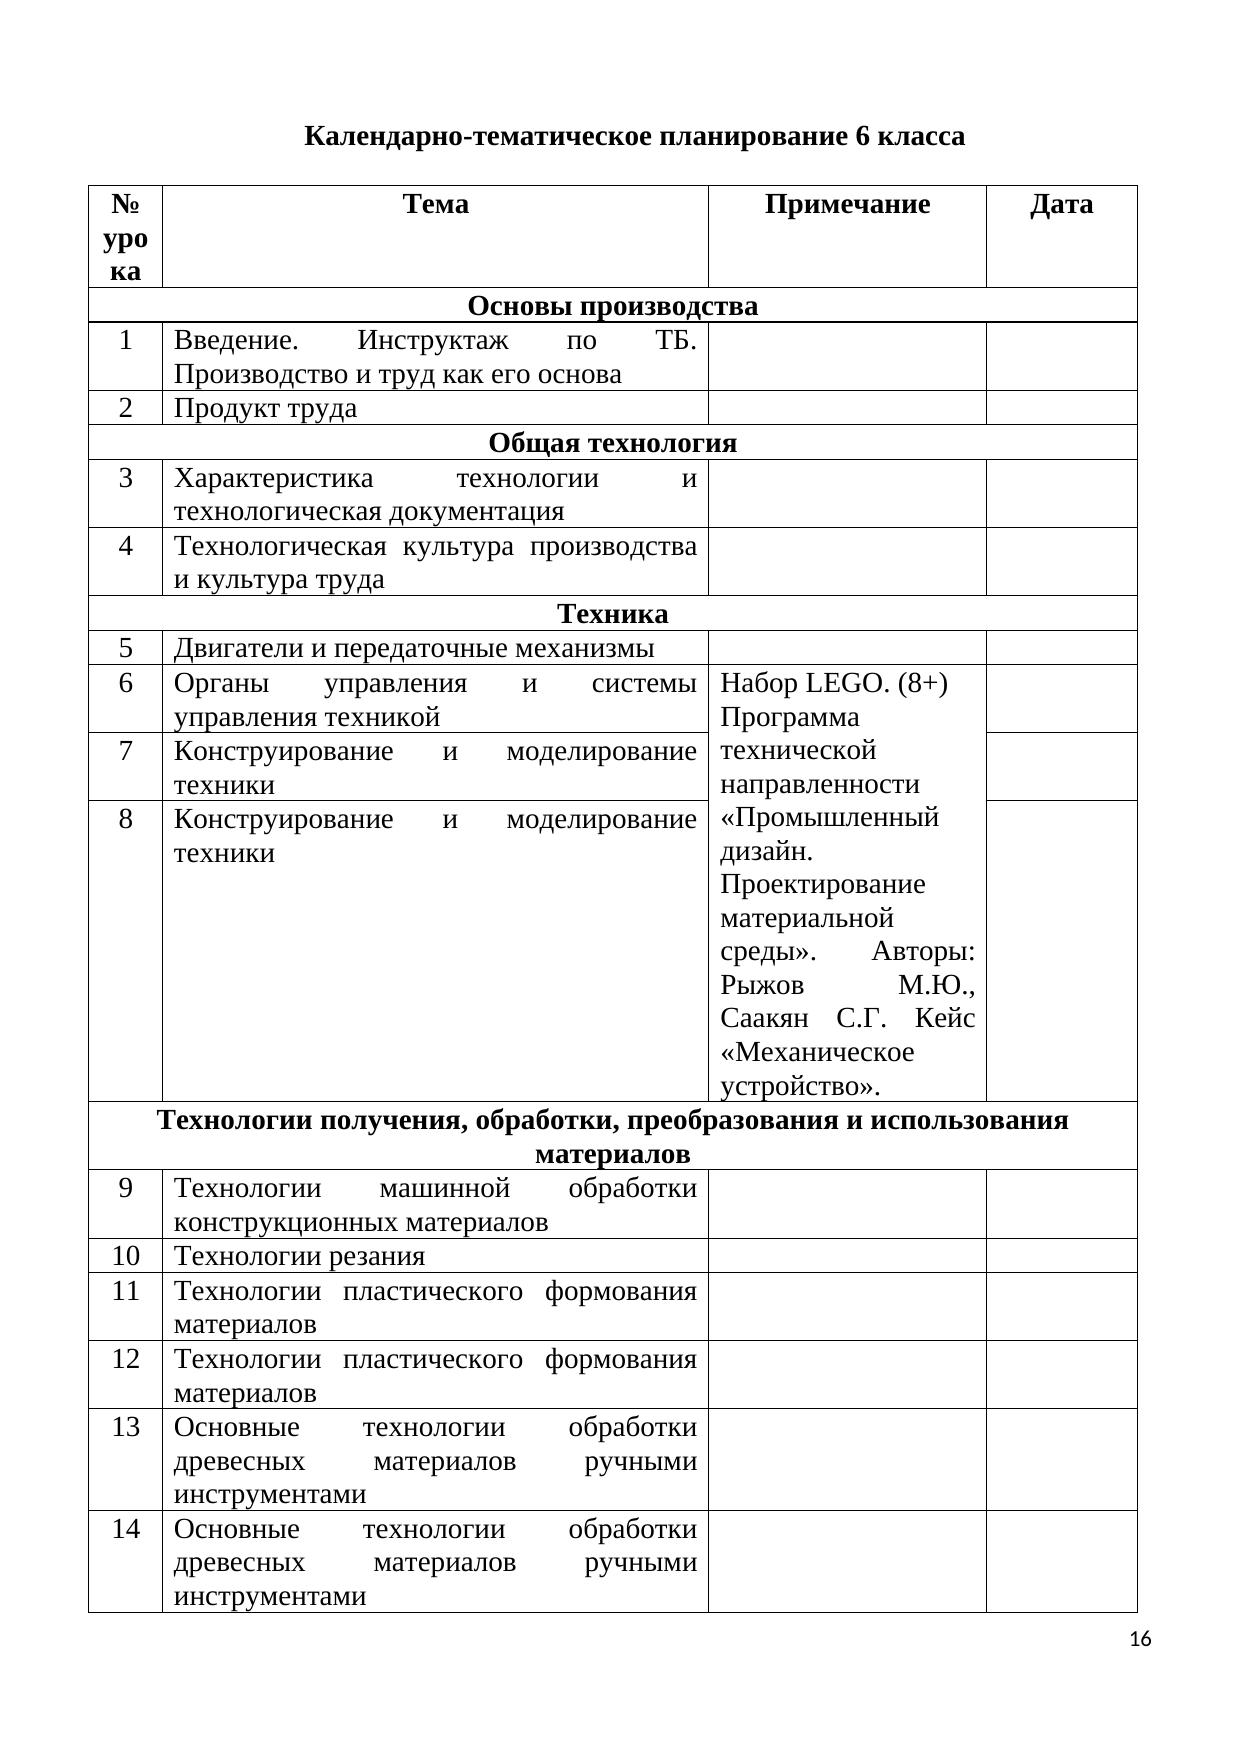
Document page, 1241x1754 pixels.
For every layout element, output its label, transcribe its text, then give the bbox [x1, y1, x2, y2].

table_cell Технологии пластического формования материалов [163, 1273, 708, 1340]
table_cell [987, 1170, 1137, 1237]
table_cell [987, 1511, 1137, 1612]
table_cell [987, 733, 1137, 800]
table_header Дата [987, 186, 1137, 287]
table_cell [709, 460, 986, 527]
table_header Тема [163, 186, 708, 287]
table_cell Общая технология [89, 425, 1137, 459]
table_cell 7 [89, 733, 162, 800]
table_cell Основные технологии обработки древесных материалов ручными инструментами [163, 1511, 708, 1612]
table_cell [709, 528, 986, 595]
table_cell [987, 801, 1137, 1101]
table_cell 5 [89, 631, 162, 664]
table_cell [987, 631, 1137, 664]
table_cell Конструирование и моделирование техники [163, 733, 708, 800]
table_cell Основы производства [89, 288, 1137, 321]
table_cell [709, 631, 986, 664]
table_cell [987, 1409, 1137, 1510]
table_cell 10 [89, 1239, 162, 1272]
table_cell 9 [89, 1170, 162, 1237]
table_cell [987, 460, 1137, 527]
table_cell Двигатели и передаточные механизмы [163, 631, 708, 664]
table_cell 6 [89, 665, 162, 732]
table_cell Введение. Инструктаж по ТБ. Производство и труд как его основа [163, 323, 708, 389]
table_header Примечание [709, 186, 986, 287]
table_cell [987, 665, 1137, 732]
table_cell Технологии резания [163, 1239, 708, 1272]
table_cell [709, 1341, 986, 1408]
table_cell [709, 323, 986, 389]
table_cell 14 [89, 1511, 162, 1612]
table_cell [709, 1170, 986, 1237]
table_cell 13 [89, 1409, 162, 1510]
table_cell Технологическая культура производства и культура труда [163, 528, 708, 595]
table_cell [709, 1239, 986, 1272]
table_cell 12 [89, 1341, 162, 1408]
table_cell 2 [89, 391, 162, 424]
table_cell [987, 391, 1137, 424]
table_cell Техника [89, 596, 1137, 629]
table_cell [987, 1239, 1137, 1272]
table_cell [987, 1273, 1137, 1340]
table_cell Конструирование и моделирование техники [163, 801, 708, 1101]
table_cell [987, 1341, 1137, 1408]
table_cell Технологии машинной обработки конструкционных материалов [163, 1170, 708, 1237]
table_cell Технологии пластического формования материалов [163, 1341, 708, 1408]
table_cell 1 [89, 323, 162, 389]
table_cell Набор LEGO. (8+) Программа технической направленности «Промышленный дизайн. Проектирование материальной среды». Авторы: Рыжов М.Ю., Саакян С.Г. Кейс «Механическое устройство». [709, 665, 986, 1101]
table_cell 3 [89, 460, 162, 527]
table_cell [987, 528, 1137, 595]
table_header № урока [89, 186, 162, 287]
table_cell Продукт труда [163, 391, 708, 424]
text Календарно-тематическое планирование 6 класса [118, 118, 1152, 152]
table_cell [709, 1511, 986, 1612]
table_cell Основные технологии обработки древесных материалов ручными инструментами [163, 1409, 708, 1510]
table_cell Органы управления и системы управления техникой [163, 665, 708, 732]
table_cell [709, 1409, 986, 1510]
table_cell 4 [89, 528, 162, 595]
table_cell 11 [89, 1273, 162, 1340]
table_cell [709, 1273, 986, 1340]
table_cell [987, 323, 1137, 389]
table_cell Технологии получения, обработки, преобразования и использования материалов [89, 1102, 1137, 1169]
table_cell 8 [89, 801, 162, 1101]
table_cell [709, 391, 986, 424]
table_cell Характеристика технологии и технологическая документация [163, 460, 708, 527]
